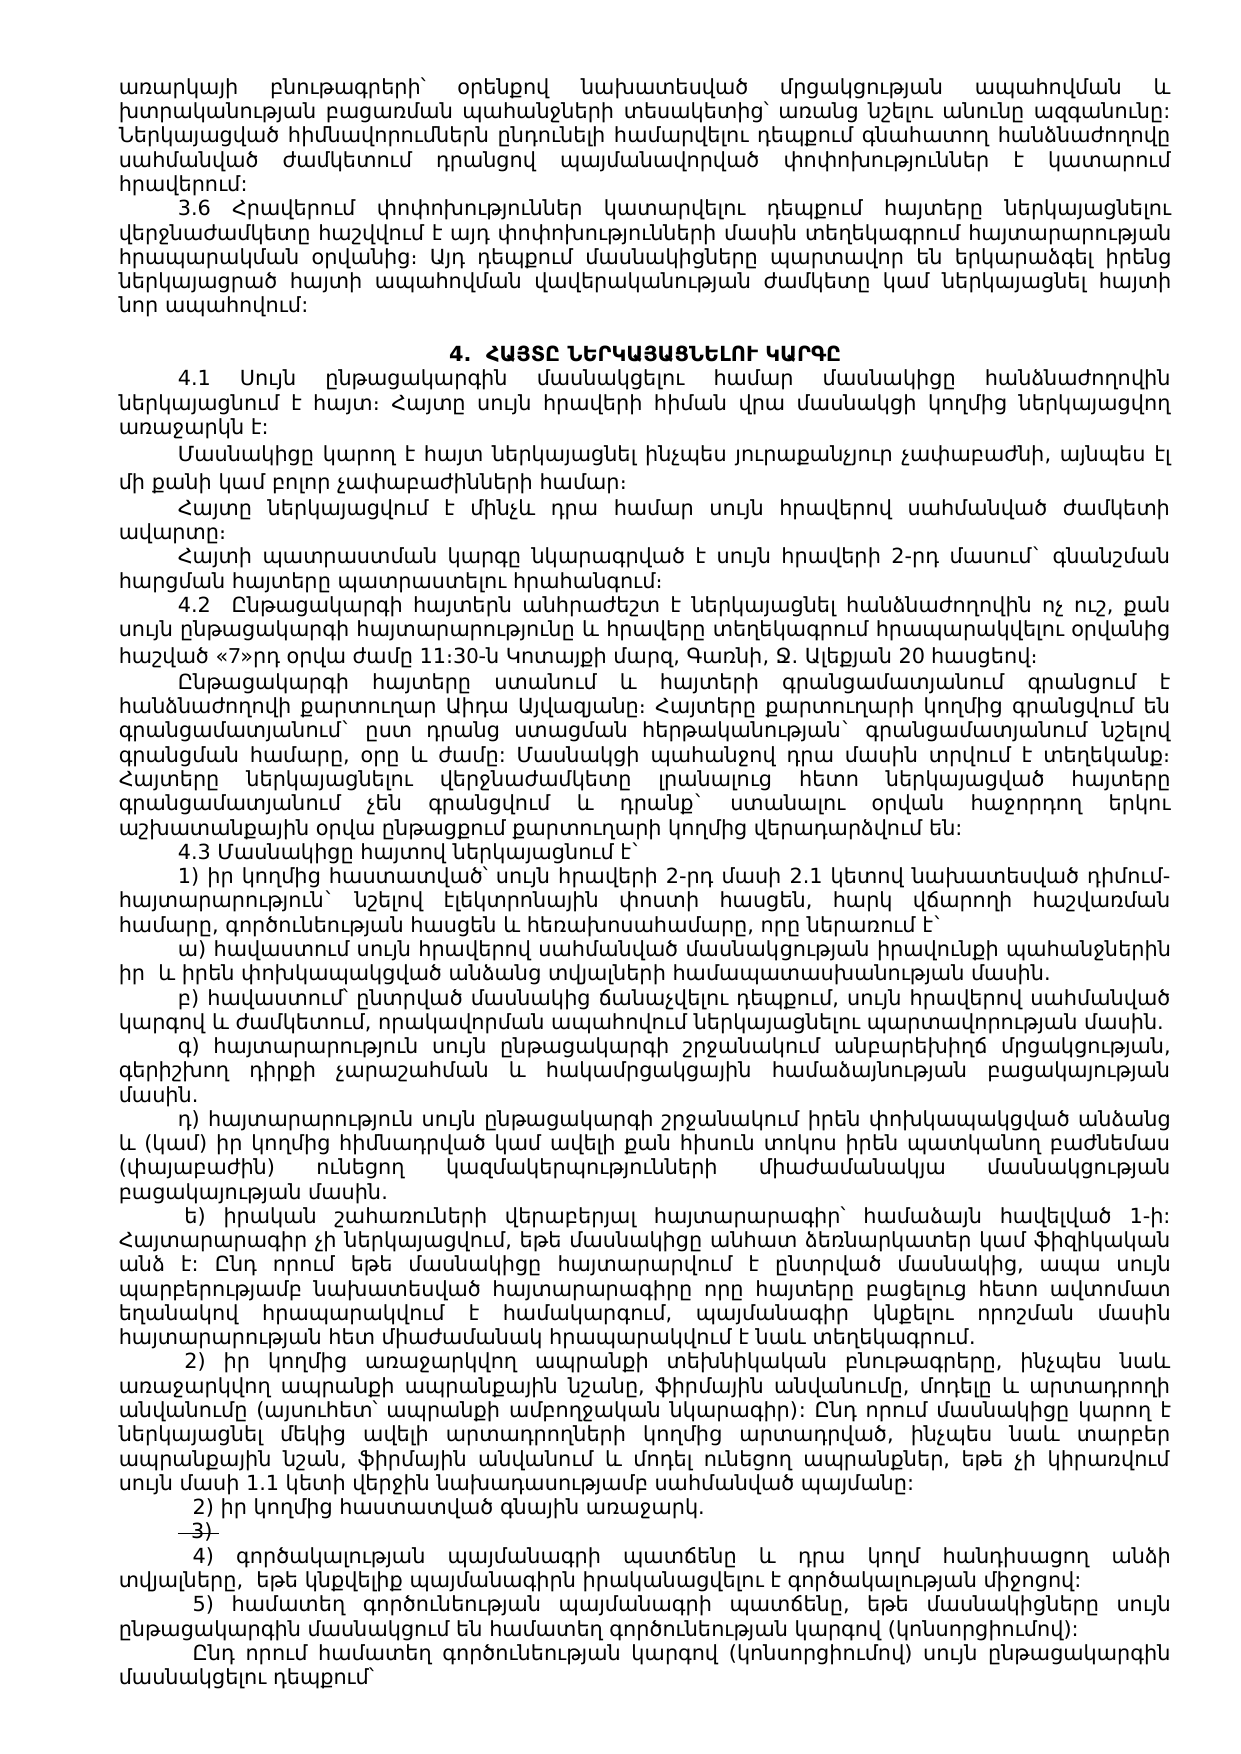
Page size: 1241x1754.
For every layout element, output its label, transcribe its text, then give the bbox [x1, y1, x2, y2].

text ա) հավաստում սույն հրավերով սահմանված մասնակցության իրավունքի պահանջներին իր և իրեն փոխկապակցված անձանց տվյալների համապատասխանության մասին. [118, 937, 1171, 986]
text 2) իր կողմից առաջարկվող ապրանքի տեխնիկական բնութագրերը, ինչպես նաև առաջարկվող ապրանքի ապրանքային նշանը, ֆիրմային անվանումը, մոդելը և արտադրողի անվանումը (այսուհետ՝ ապրանքի ամբողջական նկարագիր): Ընդ որում մասնակիցը կարող է ներկայացնել մեկից ավելի արտադրողների կողմից արտադրված, ինչպես նաև տարբեր ապրանքային նշան, ֆիրմային անվանում և մոդել ունեցող ապրանքներ, եթե չի կիրառվում սույն մասի 1.1 կետի վերջին նախադասությամբ սահմանված պայմանը: [118, 1349, 1171, 1495]
text Հայտը ներկայացվում է մինչև դրա համար սույն հրավերով սահմանված ժամկետի ավարտը։ [118, 496, 1171, 544]
text դ) հայտարարություն սույն ընթացակարգի շրջանակում իրեն փոխկապակցված անձանց և (կամ) իր կողմից հիմնադրված կամ ավելի քան հիսուն տոկոս իրեն պատկանող բաժնեմաս (փայաբաժին) ունեցող կազմակերպությունների միաժամանակյա մասնակցության բացակայության մասին. [118, 1107, 1171, 1204]
text 4. ՀԱՅՏԸ ՆԵՐԿԱՅԱՑՆԵԼՈՒ ԿԱՐԳԸ [118, 342, 1171, 366]
text Ընդ որում համատեղ գործունեության կարգով (կոնսորցիումով) սույն ընթացակարգին մասնակցելու դեպքում՝ [118, 1641, 1171, 1689]
text 4.3 Մասնակիցը հայտով ներկայացնում է` [118, 840, 1171, 864]
text 3) [118, 1519, 1171, 1544]
text 2) իր կողմից հաստատված գնային առաջարկ. [118, 1495, 1171, 1519]
text Մասնակիցը կարող է հայտ ներկայացնել ինչպես յուրաքանչյուր չափաբաժնի, այնպես էլ մի քանի կամ բոլոր չափաբաժինների համար։ [118, 439, 1171, 496]
text 4) գործակալության պայմանագրի պատճենը և դրա կողմ հանդիսացող անձի տվյալները, եթե կնքվելիք պայմանագիրն իրականացվելու է գործակալության միջոցով: [118, 1544, 1171, 1592]
text գ) հայտարարություն սույն ընթացակարգի շրջանակում անբարեխիղճ մրցակցության, գերիշխող դիրքի չարաշահման և հակամրցակցային համաձայնության բացակայության մասին. [118, 1034, 1171, 1107]
text 3.6 Հրավերում փոփոխություններ կատարվելու դեպքում հայտերը ներկայացնելու վերջնաժամկետը հաշվվում է այդ փոփոխությունների մասին տեղեկագրում հայտարարության հրապարակման օրվանից։ Այդ դեպքում մասնակիցները պարտավոր են երկարաձգել իրենց ներկայացրած հայտի ապահովման վավերականության ժամկետը կամ ներկայացնել հայտի նոր ապահովում: [118, 196, 1171, 318]
text 1) իր կողմից հաստատված՝ սույն հրավերի 2-րդ մասի 2.1 կետով նախատեսված դիմում-հայտարարություն` նշելով էլեկտրոնային փոստի հասցեն, հարկ վճարողի հաշվառման համարը, գործունեության հասցեն և հեռախոսահամարը, որը ներառում է` [118, 864, 1171, 937]
text Հայտի պատրաստման կարգը նկարագրված է սույն հրավերի 2-րդ մասում` գնանշման հարցման հայտերը պատրաստելու հրահանգում։ [118, 544, 1171, 593]
text բ) հավաստում՝ ընտրված մասնակից ճանաչվելու դեպքում, սույն հրավերով սահմանված կարգով և ժամկետում, որակավորման ապահովում ներկայացնելու պարտավորության մասին. [118, 986, 1171, 1034]
text 4.2 Ընթացակարգի հայտերն անհրաժեշտ է ներկայացնել հանձնաժողովին ոչ ուշ, քան սույն ընթացակարգի հայտարարությունը և հրավերը տեղեկագրում հրապարակվելու օրվանից հաշված «7»րդ օրվա ժամը 11։30-ն Կոտայքի մարզ, Գառնի, Ջ. Ալեքյան 20 հասցեով։ [118, 593, 1171, 670]
text 5) համատեղ գործունեության պայմանագրի պատճենը, եթե մասնակիցները սույն ընթացակարգին մասնակցում են համատեղ գործունեության կարգով (կոնսորցիումով): [118, 1592, 1171, 1641]
text Ընթացակարգի հայտերը ստանում և հայտերի գրանցամատյանում գրանցում է հանձնաժողովի քարտուղար Աիդա Այվազյանը։ Հայտերը քարտուղարի կողմից գրանցվում են գրանցամատյանում` ըստ դրանց ստացման հերթականության` գրանցամատյանում նշելով գրանցման համարը, օրը և ժամը: Մասնակցի պահանջով դրա մասին տրվում է տեղեկանք։ Հայտերը ներկայացնելու վերջնաժամկետը լրանալուց հետո ներկայացված հայտերը գրանցամատյանում չեն գրանցվում և դրանք` ստանալու օրվան հաջորդող երկու աշխատանքային օրվա ընթացքում քարտուղարի կողմից վերադարձվում են: [118, 670, 1171, 840]
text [118, 75, 1171, 196]
text ե) իրական շահառուների վերաբերյալ հայտարարագիր՝ համաձայն հավելված 1-ի: Հայտարարագիր չի ներկայացվում, եթե մասնակիցը անհատ ձեռնարկատեր կամ ֆիզիկական անձ է: Ընդ որում եթե մասնակիցը հայտարարվում է ընտրված մասնակից, ապա սույն պարբերությամբ նախատեսված հայտարարագիրը որը հայտերը բացելուց հետո ավտոմատ եղանակով հրապարակվում է համակարգում, պայմանագիր կնքելու որոշման մասին հայտարարության հետ միաժամանակ հրապարակվում է նաև տեղեկագրում․ [118, 1204, 1171, 1349]
text 4.1 Սույն ընթացակարգին մասնակցելու համար մասնակիցը հանձնաժողովին ներկայացնում է հայտ։ Հայտը սույն հրավերի հիման վրա մասնակցի կողմից ներկայացվող առաջարկն է: [118, 366, 1171, 439]
